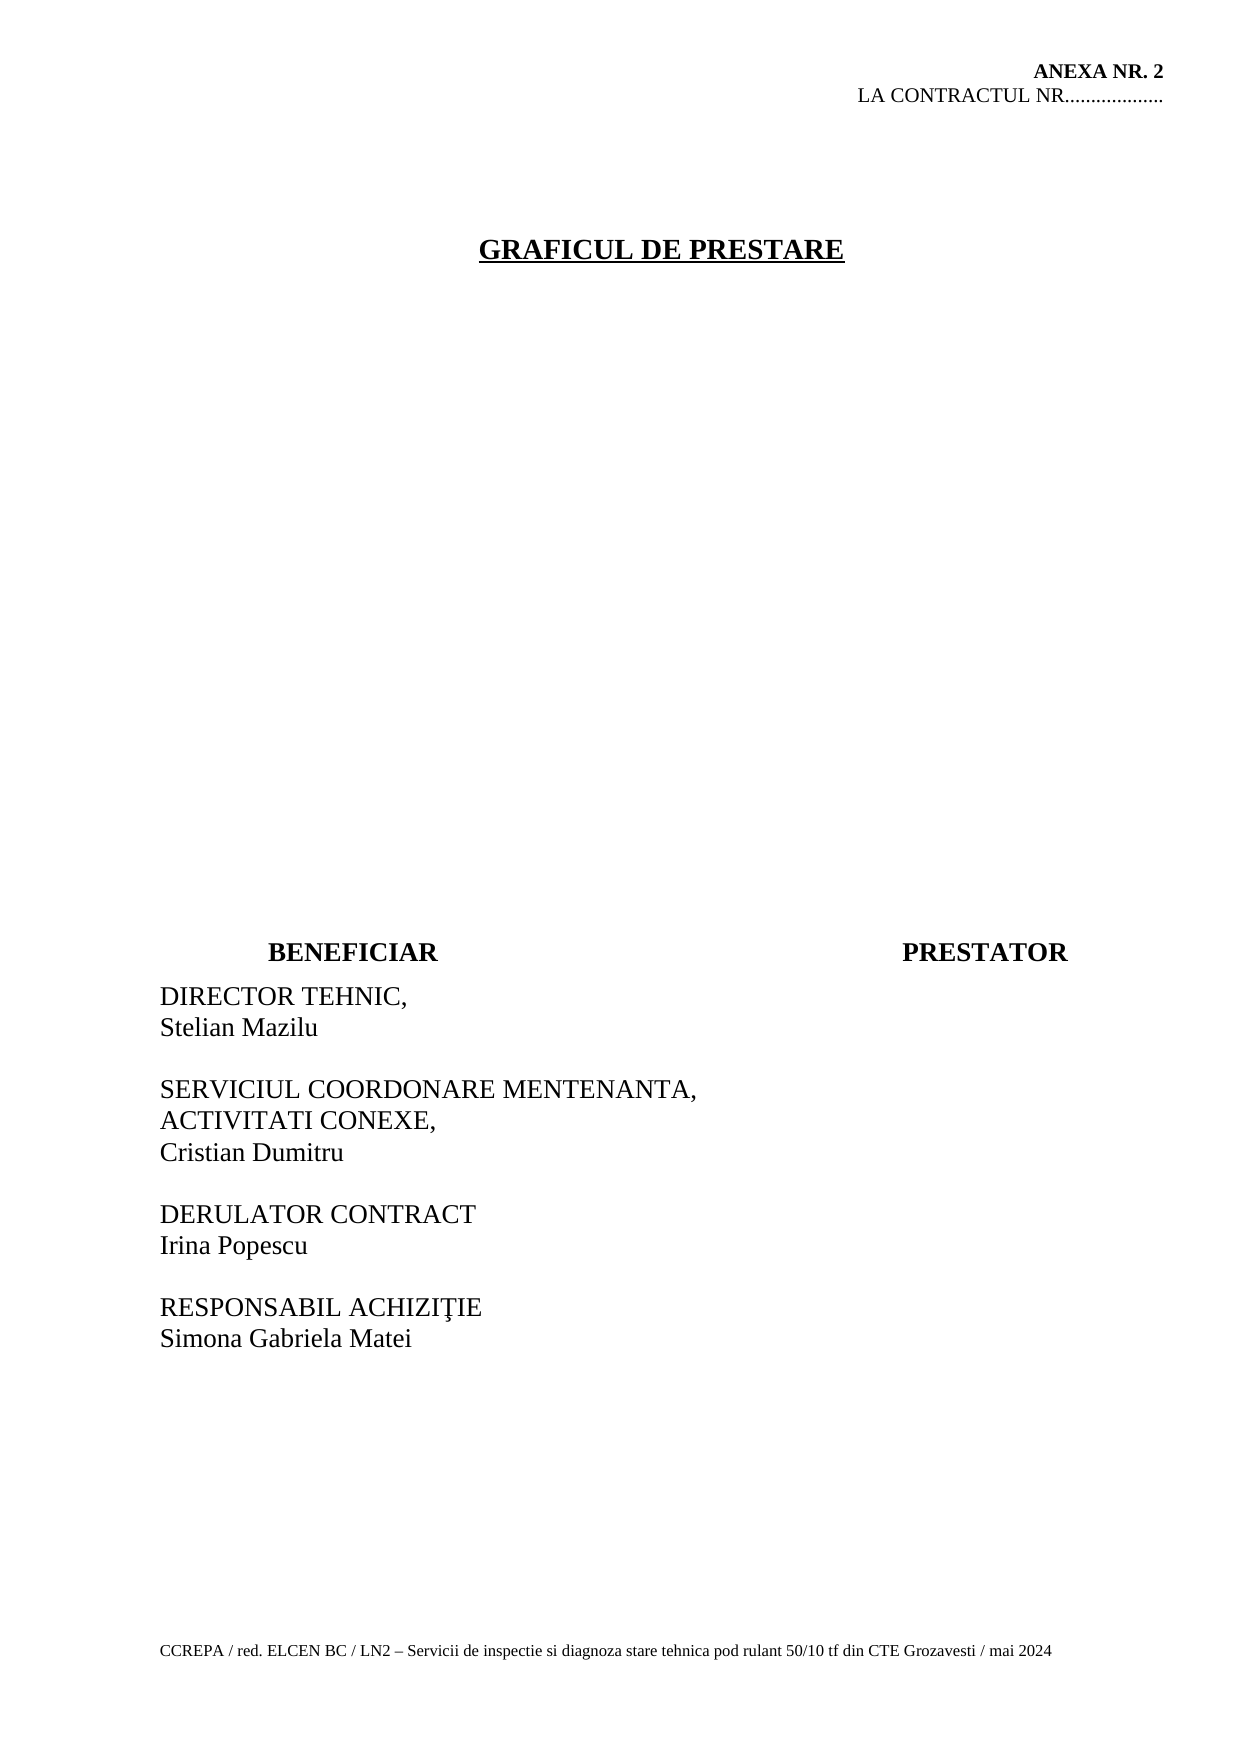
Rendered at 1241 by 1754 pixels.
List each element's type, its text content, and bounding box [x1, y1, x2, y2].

text ANEXA NR. 2 [159, 59, 1163, 83]
text Simona Gabriela Matei [159, 1322, 1163, 1354]
text Cristian Dumitru [159, 1136, 1163, 1167]
text RESPONSABIL ACHIZIŢIE [159, 1291, 1163, 1322]
text Stelian Mazilu [159, 1011, 1163, 1042]
text GRAFICUL DE PRESTARE [159, 232, 1163, 265]
text DERULATOR CONTRACT [159, 1198, 1163, 1229]
text DIRECTOR TEHNIC, [159, 980, 1163, 1011]
text SERVICIUL COORDONARE MENTENANTA, [159, 1073, 1163, 1104]
text BENEFICIAR PRESTATOR [159, 936, 1163, 967]
text LA CONTRACTUL NR................... [159, 83, 1163, 107]
text Irina Popescu [159, 1229, 1163, 1260]
text ACTIVITATI CONEXE, [159, 1104, 1163, 1136]
